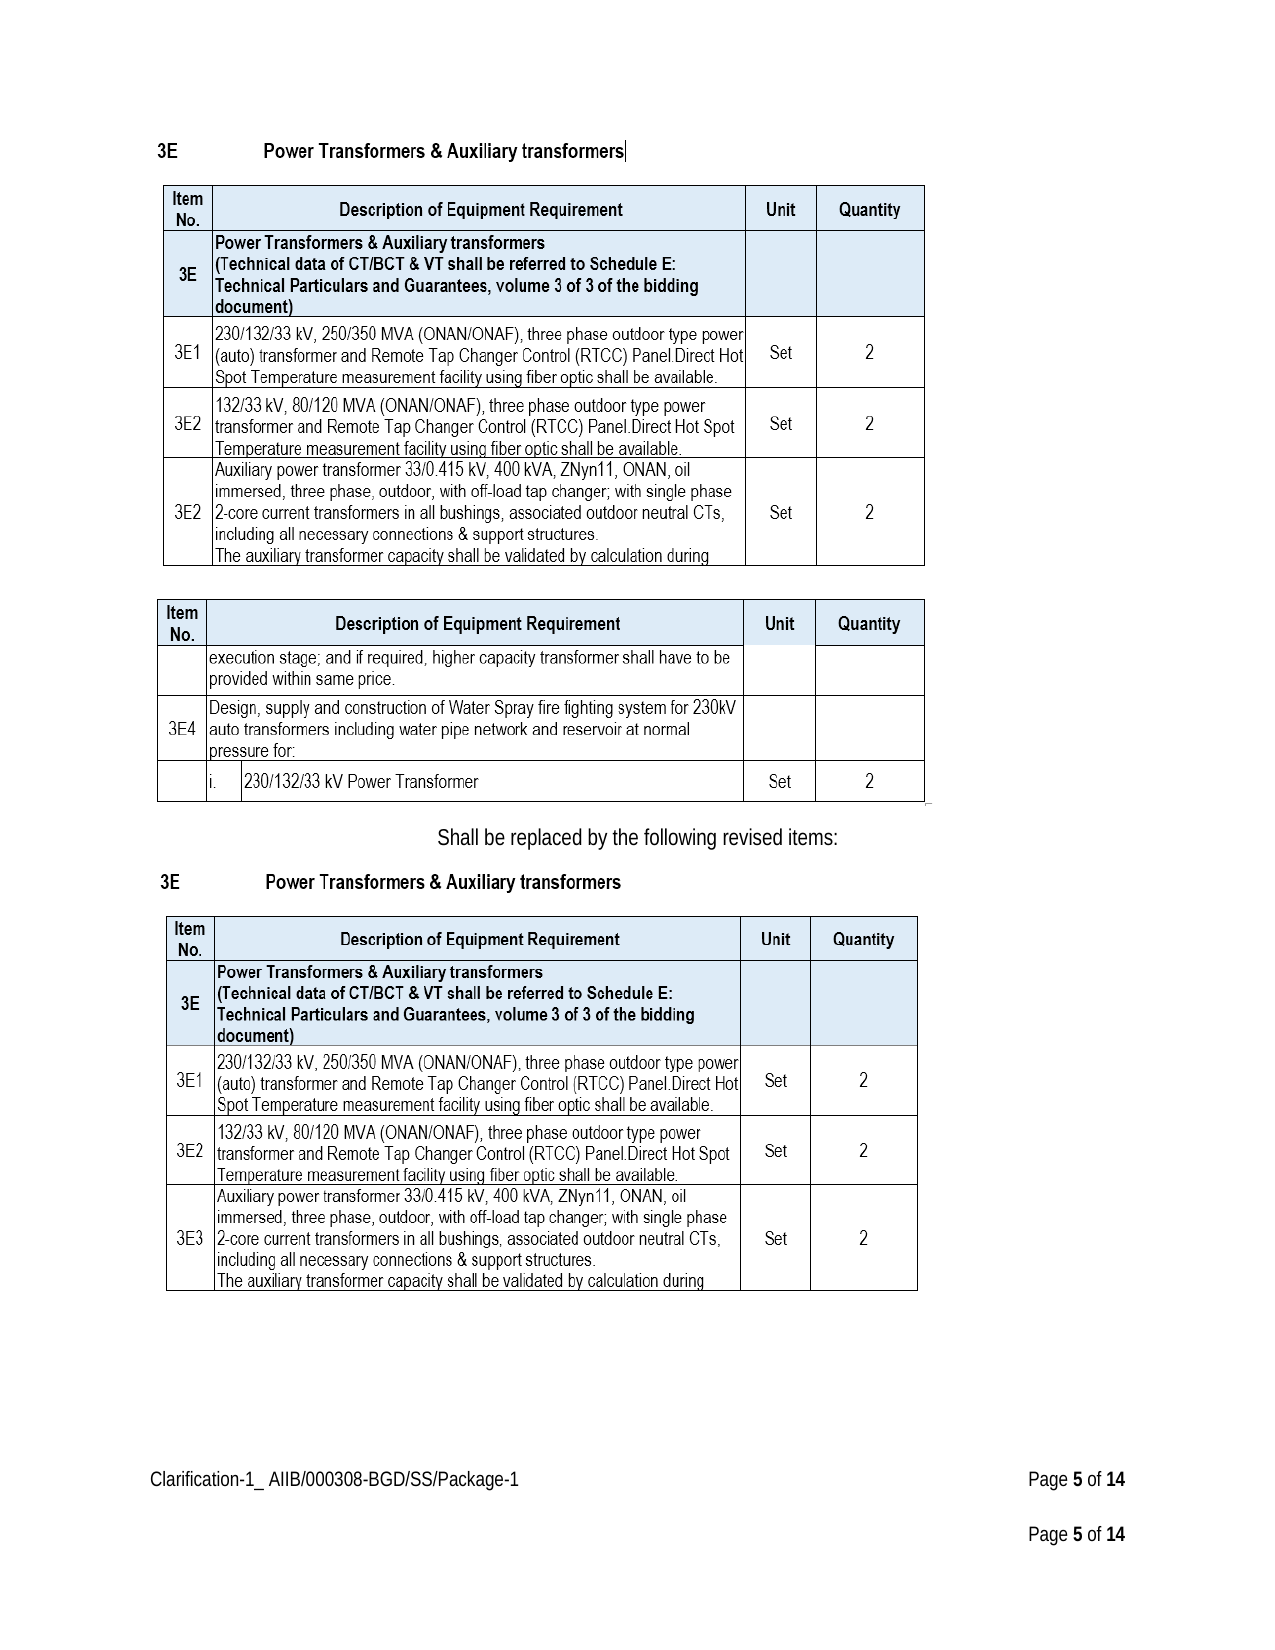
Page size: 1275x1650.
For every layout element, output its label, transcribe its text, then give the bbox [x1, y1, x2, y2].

picture [150, 592, 933, 806]
picture [150, 140, 934, 574]
text Shall be replaced by the following revised items: [150, 824, 1125, 851]
picture [150, 869, 925, 1297]
